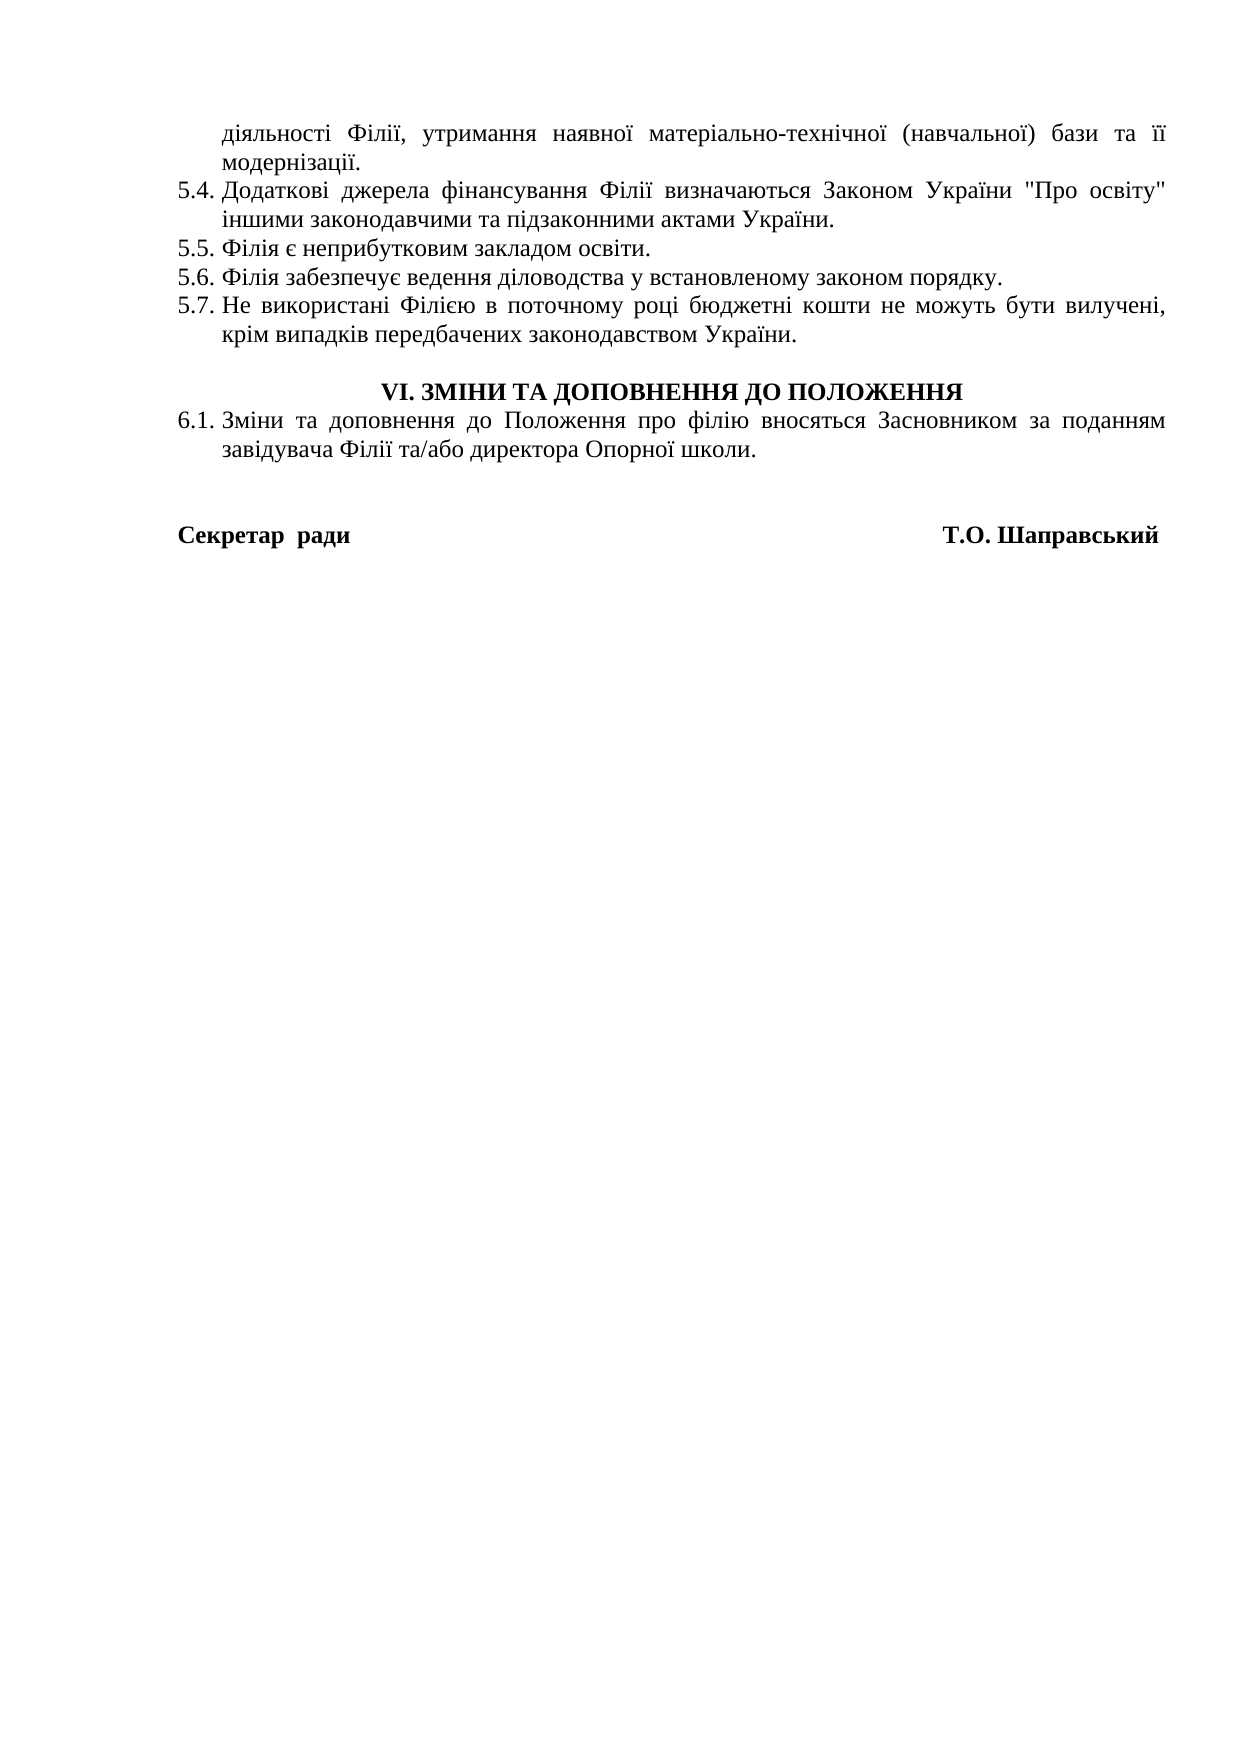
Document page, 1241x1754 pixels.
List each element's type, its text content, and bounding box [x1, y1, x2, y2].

list Додаткові джерела фінансування Філії визначаються Законом України "Про освіту" іншими законодавчими та підзаконними актами України. [177, 176, 1167, 233]
list Секретар ради Т.О. Шаправський [177, 521, 1167, 549]
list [177, 118, 1167, 176]
list Зміни та доповнення до Положення про філію вносяться Засновником за поданням завідувача Філії та/або директора Опорної школи. [177, 406, 1167, 463]
list Філія забезпечує ведення діловодства у встановленому законом порядку. [177, 262, 1167, 291]
list Не використані Філією в поточному році бюджетні кошти не можуть бути вилучені, крім випадків передбачених законодавством України. [177, 291, 1167, 348]
list VІ. ЗМІНИ ТА ДОПОВНЕННЯ ДО ПОЛОЖЕННЯ [177, 377, 1167, 406]
list Філія є неприбутковим закладом освіти. [177, 233, 1167, 262]
